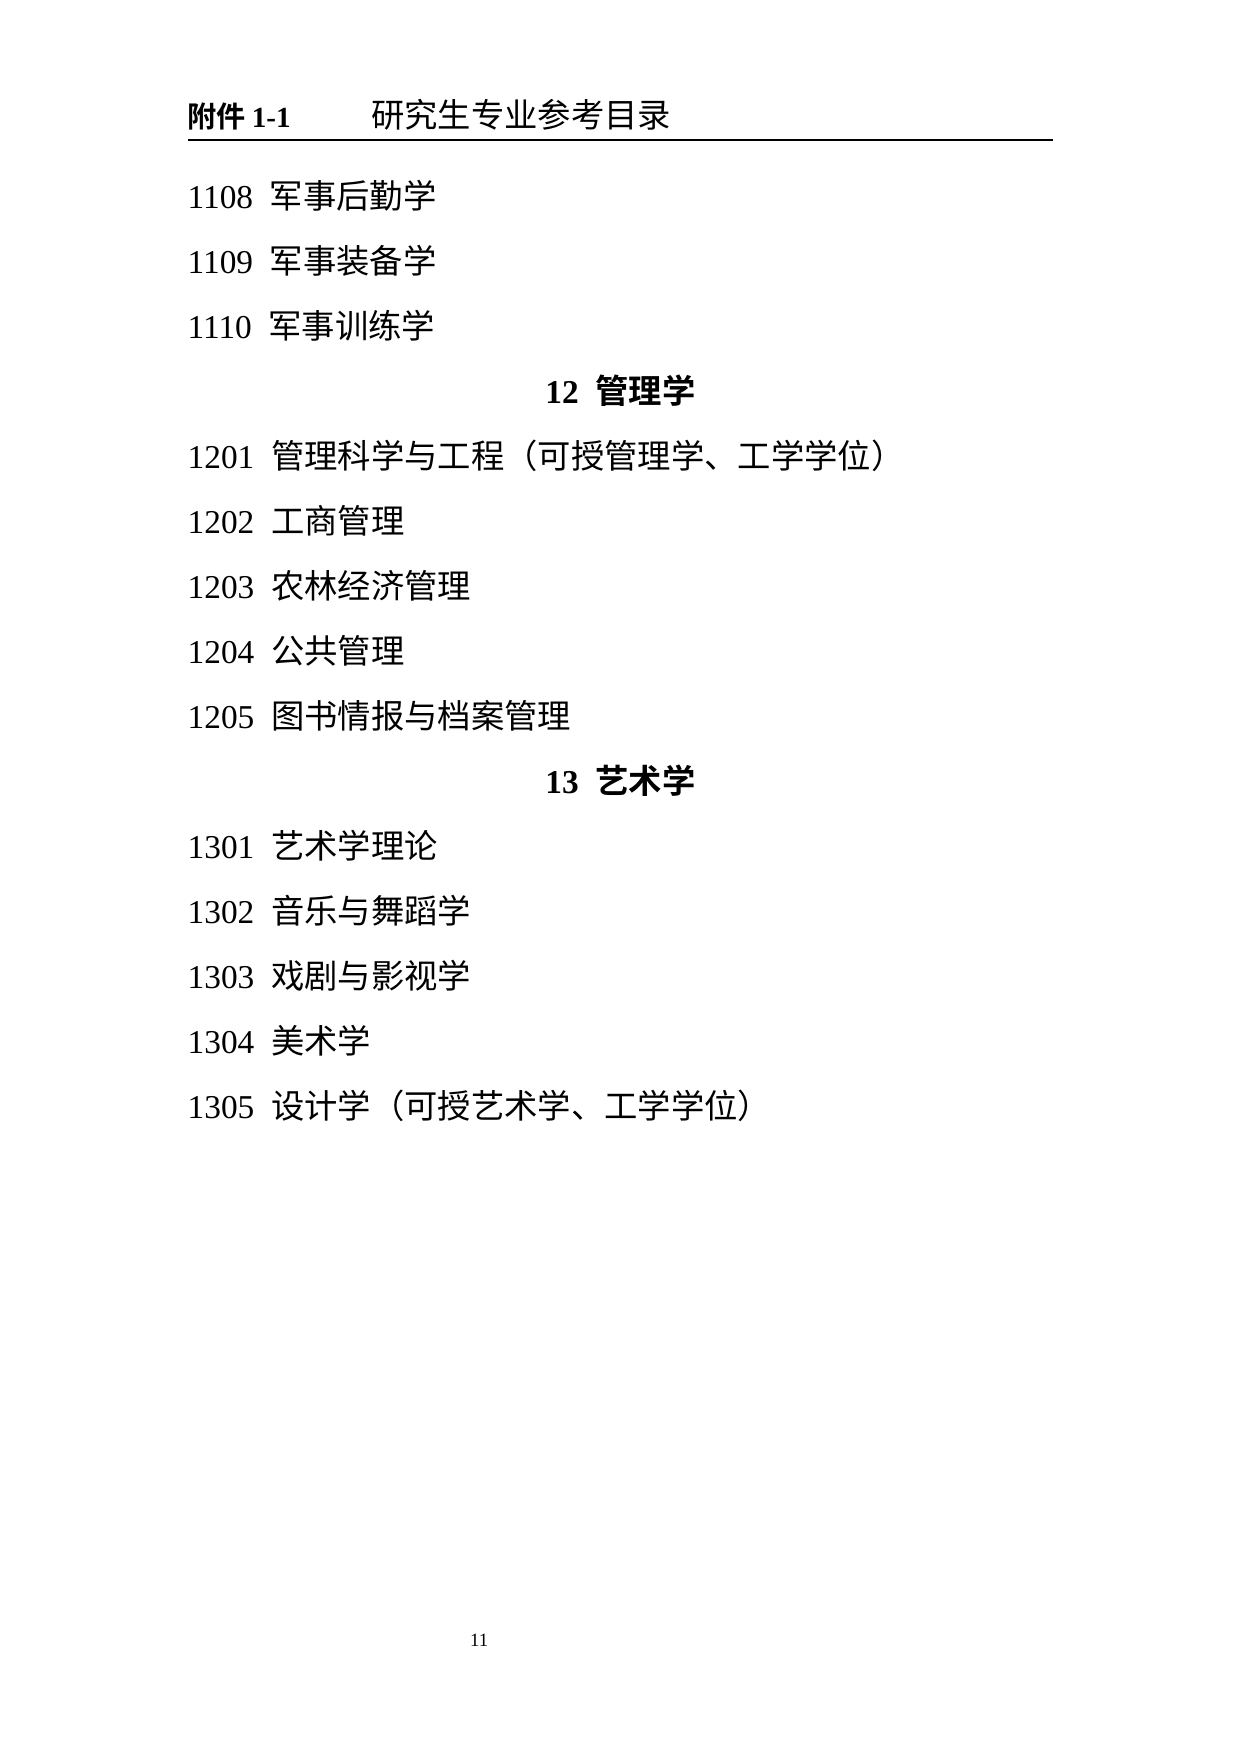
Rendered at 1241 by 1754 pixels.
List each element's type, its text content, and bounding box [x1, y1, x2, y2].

text 1204 公共管理 [187, 617, 1053, 682]
text 1302 音乐与舞蹈学 [187, 877, 1053, 942]
text 13 艺术学 [187, 747, 1053, 812]
text 1108 军事后勤学 [187, 162, 1053, 227]
text 1110 军事训练学 [187, 292, 1053, 357]
text 1203 农林经济管理 [187, 552, 1053, 617]
text 1109 军事装备学 [187, 227, 1053, 292]
text 1202 工商管理 [187, 487, 1053, 552]
text 1301 艺术学理论 [187, 812, 1053, 877]
text 1305 设计学（可授艺术学、工学学位） [187, 1072, 1053, 1137]
text 1304 美术学 [187, 1007, 1053, 1072]
text 12 管理学 [187, 357, 1053, 422]
text 1201 管理科学与工程（可授管理学、工学学位） [187, 422, 1053, 487]
text 1303 戏剧与影视学 [187, 942, 1053, 1007]
text 1205 图书情报与档案管理 [187, 682, 1053, 747]
